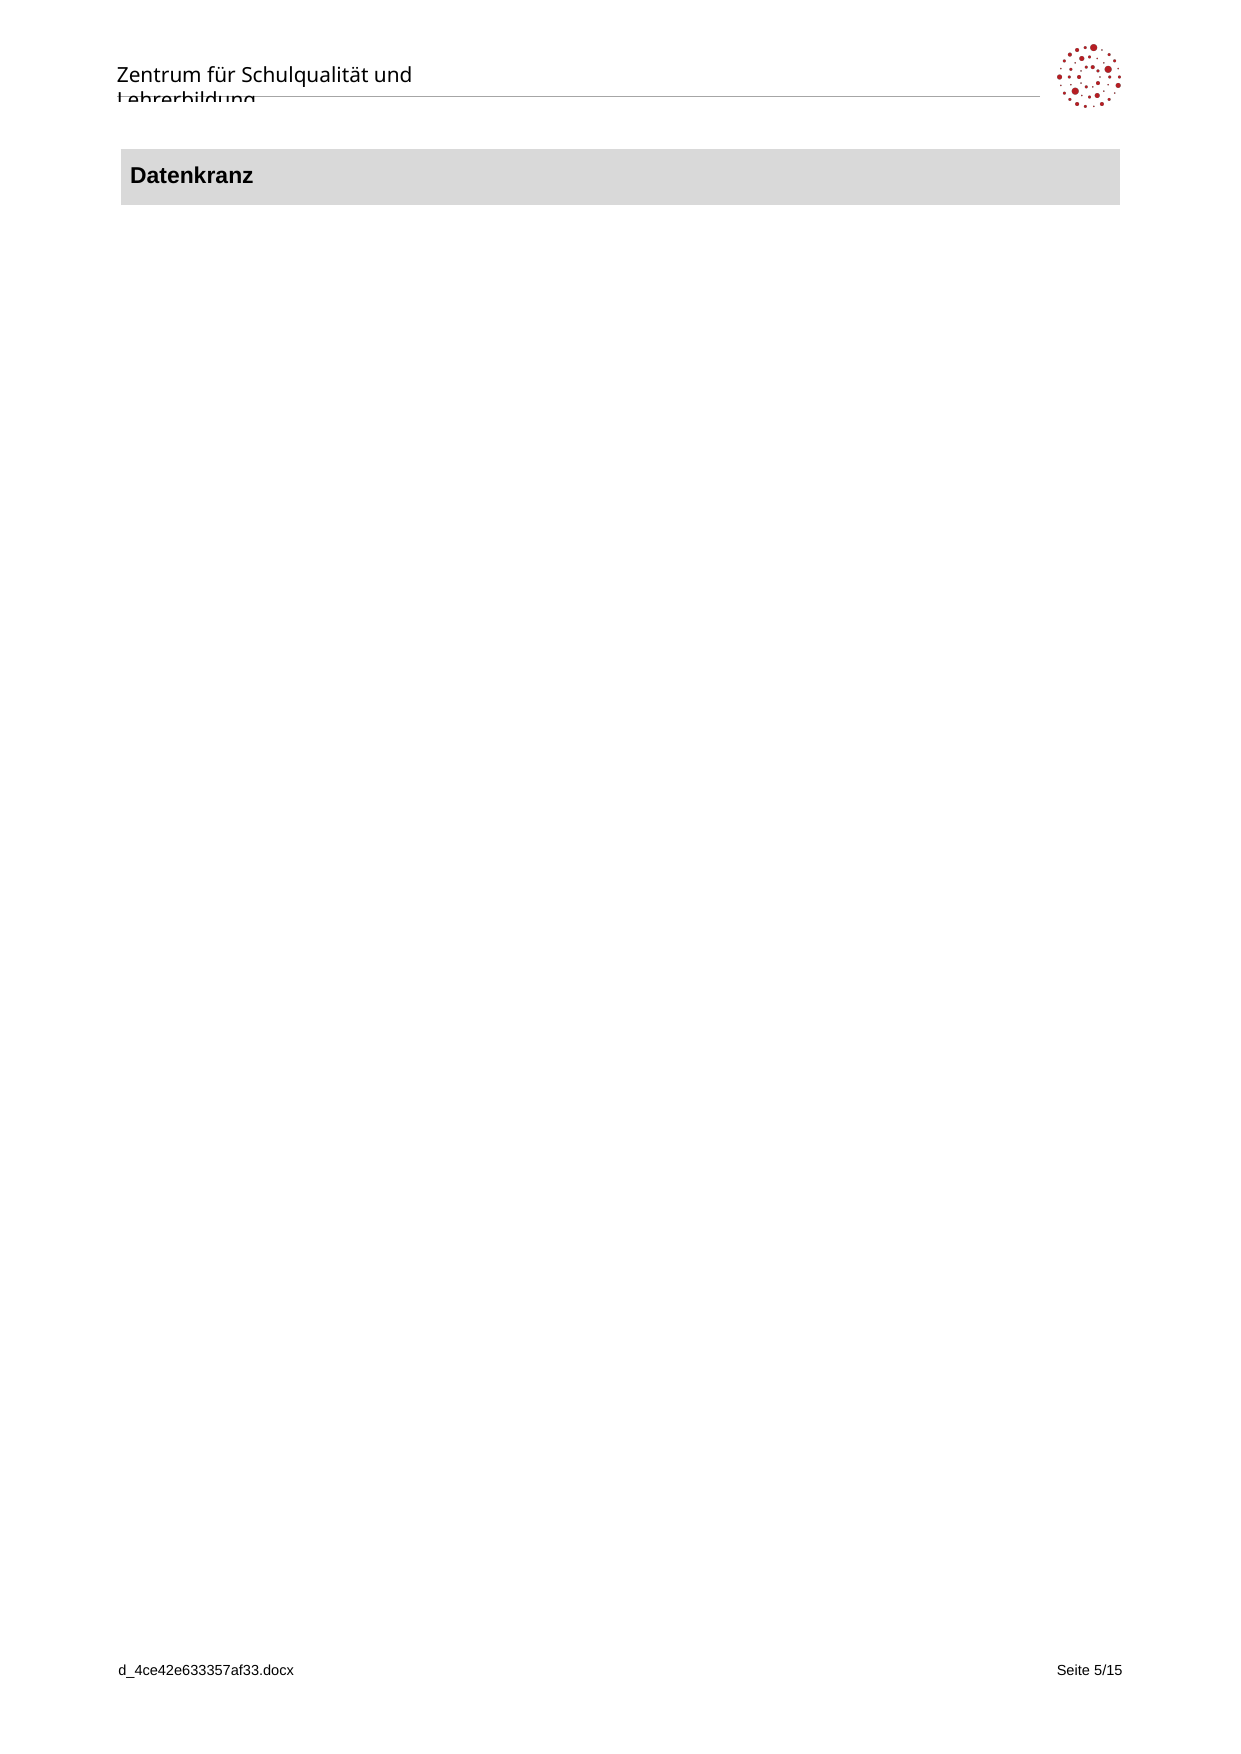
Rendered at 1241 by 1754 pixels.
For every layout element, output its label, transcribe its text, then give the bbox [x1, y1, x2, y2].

picture [1056, 40, 1122, 112]
text Datenkranz [122, 150, 1119, 204]
